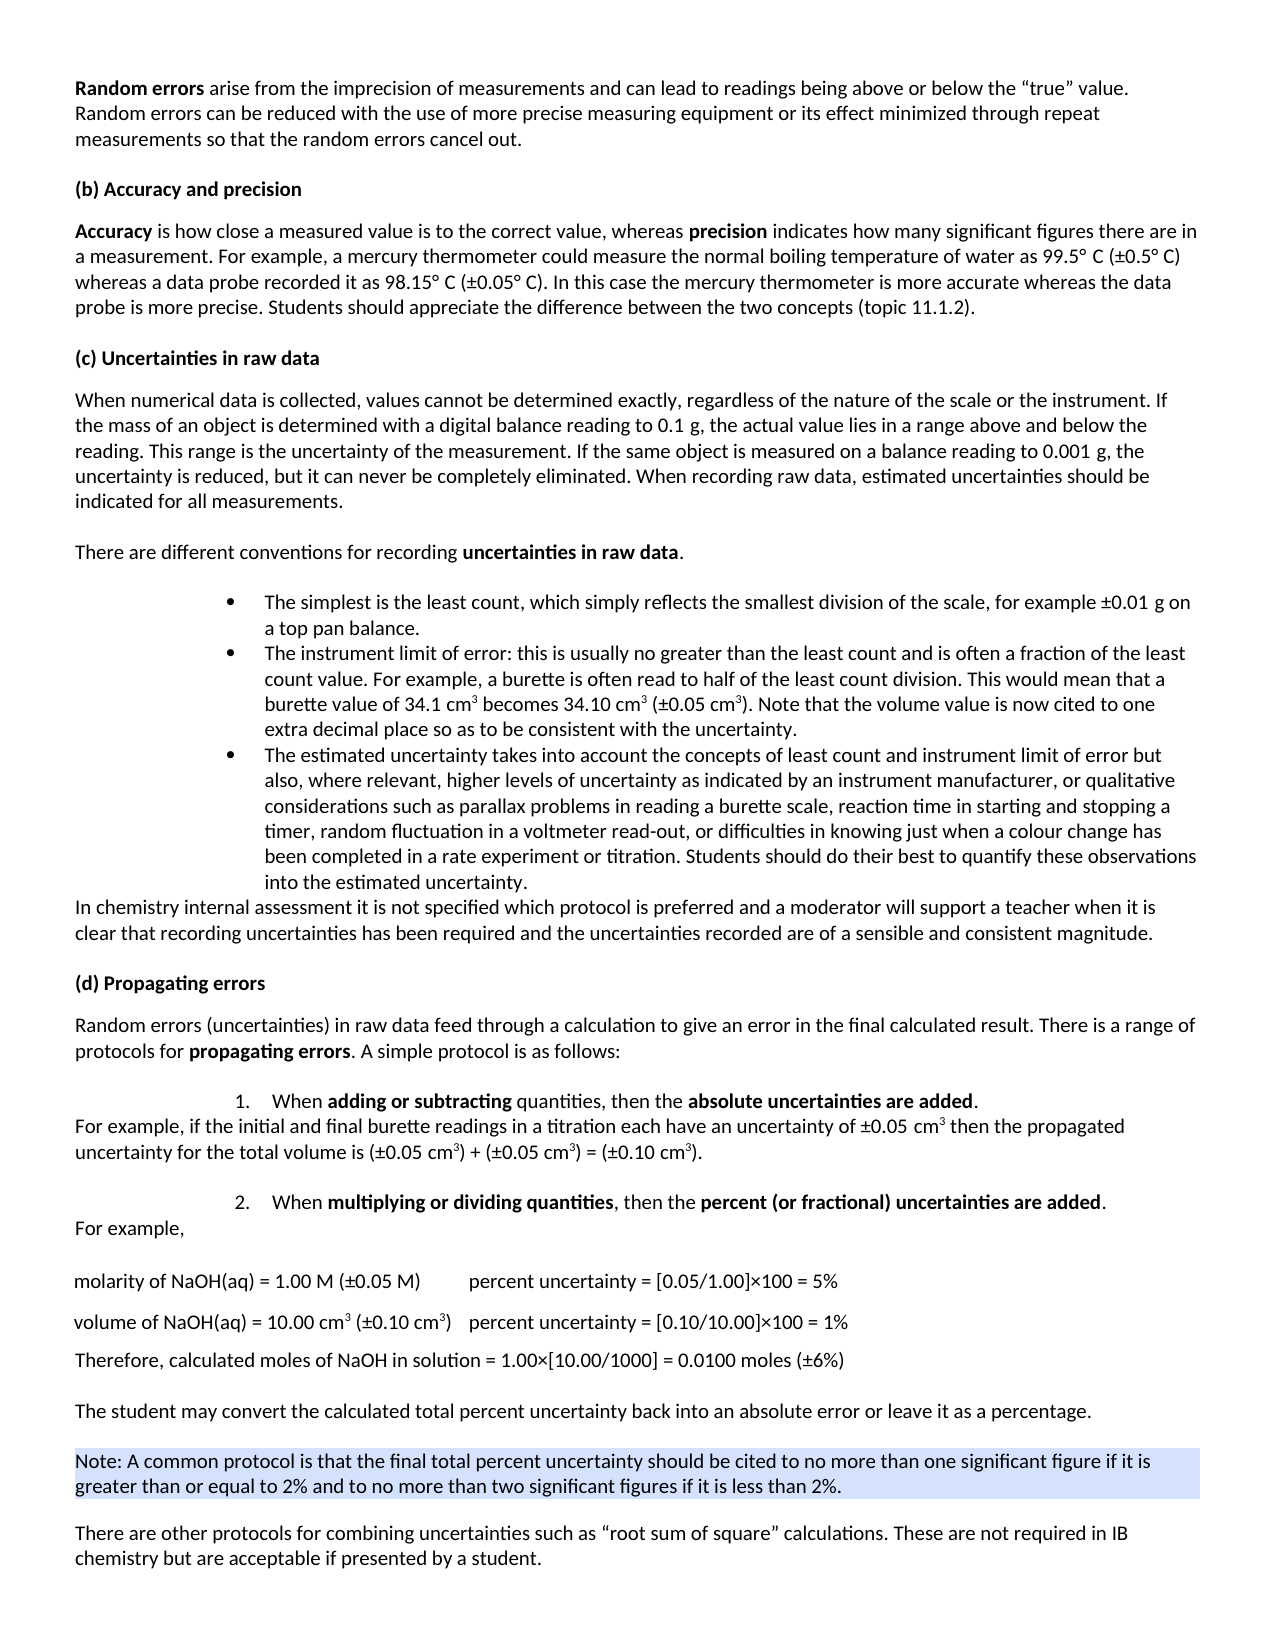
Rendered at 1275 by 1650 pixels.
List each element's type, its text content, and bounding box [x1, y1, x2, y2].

text (c) Uncertainties in raw data [75, 345, 1200, 370]
list When multiplying or dividing quantities, then the percent (or fractional) uncertainties are added. [234, 1189, 1200, 1215]
text (d) Propagating errors [75, 970, 1200, 996]
text Therefore, calculated moles of NaOH in solution = 1.00×[10.00/1000] = 0.0100 moles (±6%) [75, 1347, 1200, 1373]
list The simplest is the least count, which simply reflects the smallest division of the scale, for example ±0.01 g on a top pan balance. [227, 589, 1200, 640]
text In chemistry internal assessment it is not specified which protocol is preferred and a moderator will support a teacher when it is clear that recording uncertainties has been required and the uncertainties recorded are of a sensible and consistent magnitude. [75, 894, 1200, 945]
table_header molarity of NaOH(aq) = 1.00 M (±0.05 M) [74, 1265, 469, 1306]
text Accuracy is how close a measured value is to the correct value, whereas precision indicates how many significant figures there are in a measurement. For example, a mercury thermometer could measure the normal boiling temperature of water as 99.5° C (±0.5° C) whereas a data probe recorded it as 98.15° C (±0.05° C). In this case the mercury thermometer is more accurate whereas the data probe is more precise. Students should appreciate the difference between the two concepts (topic 11.1.2). [75, 218, 1200, 320]
text Random errors (uncertainties) in raw data feed through a calculation to give an error in the final calculated result. There is a range of protocols for propagating errors. A simple protocol is as follows: [75, 1012, 1200, 1063]
list The estimated uncertainty takes into account the concepts of least count and instrument limit of error but also, where relevant, higher levels of uncertainty as indicated by an instrument manufacturer, or qualitative considerations such as parallax problems in reading a burette scale, reaction time in starting and stopping a timer, random fluctuation in a voltmeter read-out, or difficulties in knowing just when a colour change has been completed in a rate experiment or titration. Students should do their best to quantify these observations into the estimated uncertainty. [227, 742, 1200, 894]
table_header percent uncertainty = [0.05/1.00]×100 = 5% [469, 1265, 864, 1306]
text For example, [75, 1215, 1200, 1240]
text The student may convert the calculated total percent uncertainty back into an absolute error or leave it as a percentage. [75, 1398, 1200, 1423]
text There are other protocols for combining uncertainties such as “root sum of square” calculations. These are not required in IB chemistry but are acceptable if presented by a student. [75, 1520, 1200, 1571]
list The instrument limit of error: this is usually no greater than the least count and is often a fraction of the least count value. For example, a burette is often read to half of the least count division. This would mean that a burette value of 34.1 cm3 becomes 34.10 cm3 (±0.05 cm3). Note that the volume value is now cited to one extra decimal place so as to be consistent with the uncertainty. [227, 640, 1200, 742]
text Random errors arise from the imprecision of measurements and can lead to readings being above or below the “true” value. Random errors can be reduced with the use of more precise measuring equipment or its effect minimized through repeat measurements so that the random errors cancel out. [75, 75, 1200, 151]
text (b) Accuracy and precision [75, 176, 1200, 202]
table_cell volume of NaOH(aq) = 10.00 cm3 (±0.10 cm3) [74, 1306, 469, 1347]
text Note: A common protocol is that the final total percent uncertainty should be cited to no more than one significant figure if it is greater than or equal to 2% and to no more than two significant figures if it is less than 2%. [75, 1448, 1200, 1499]
text When numerical data is collected, values cannot be determined exactly, regardless of the nature of the scale or the instrument. If the mass of an object is determined with a digital balance reading to 0.1 g, the actual value lies in a range above and below the reading. This range is the uncertainty of the measurement. If the same object is measured on a balance reading to 0.001 g, the uncertainty is reduced, but it can never be completely eliminated. When recording raw data, estimated uncertainties should be indicated for all measurements. [75, 387, 1200, 514]
table_cell percent uncertainty = [0.10/10.00]×100 = 1% [469, 1306, 864, 1347]
text There are different conventions for recording uncertainties in raw data. [75, 539, 1200, 564]
list When adding or subtracting quantities, then the absolute uncertainties are added. [234, 1088, 1200, 1114]
text For example, if the initial and final burette readings in a titration each have an uncertainty of ±0.05 cm3 then the propagated uncertainty for the total volume is (±0.05 cm3) + (±0.05 cm3) = (±0.10 cm3). [75, 1114, 1200, 1164]
